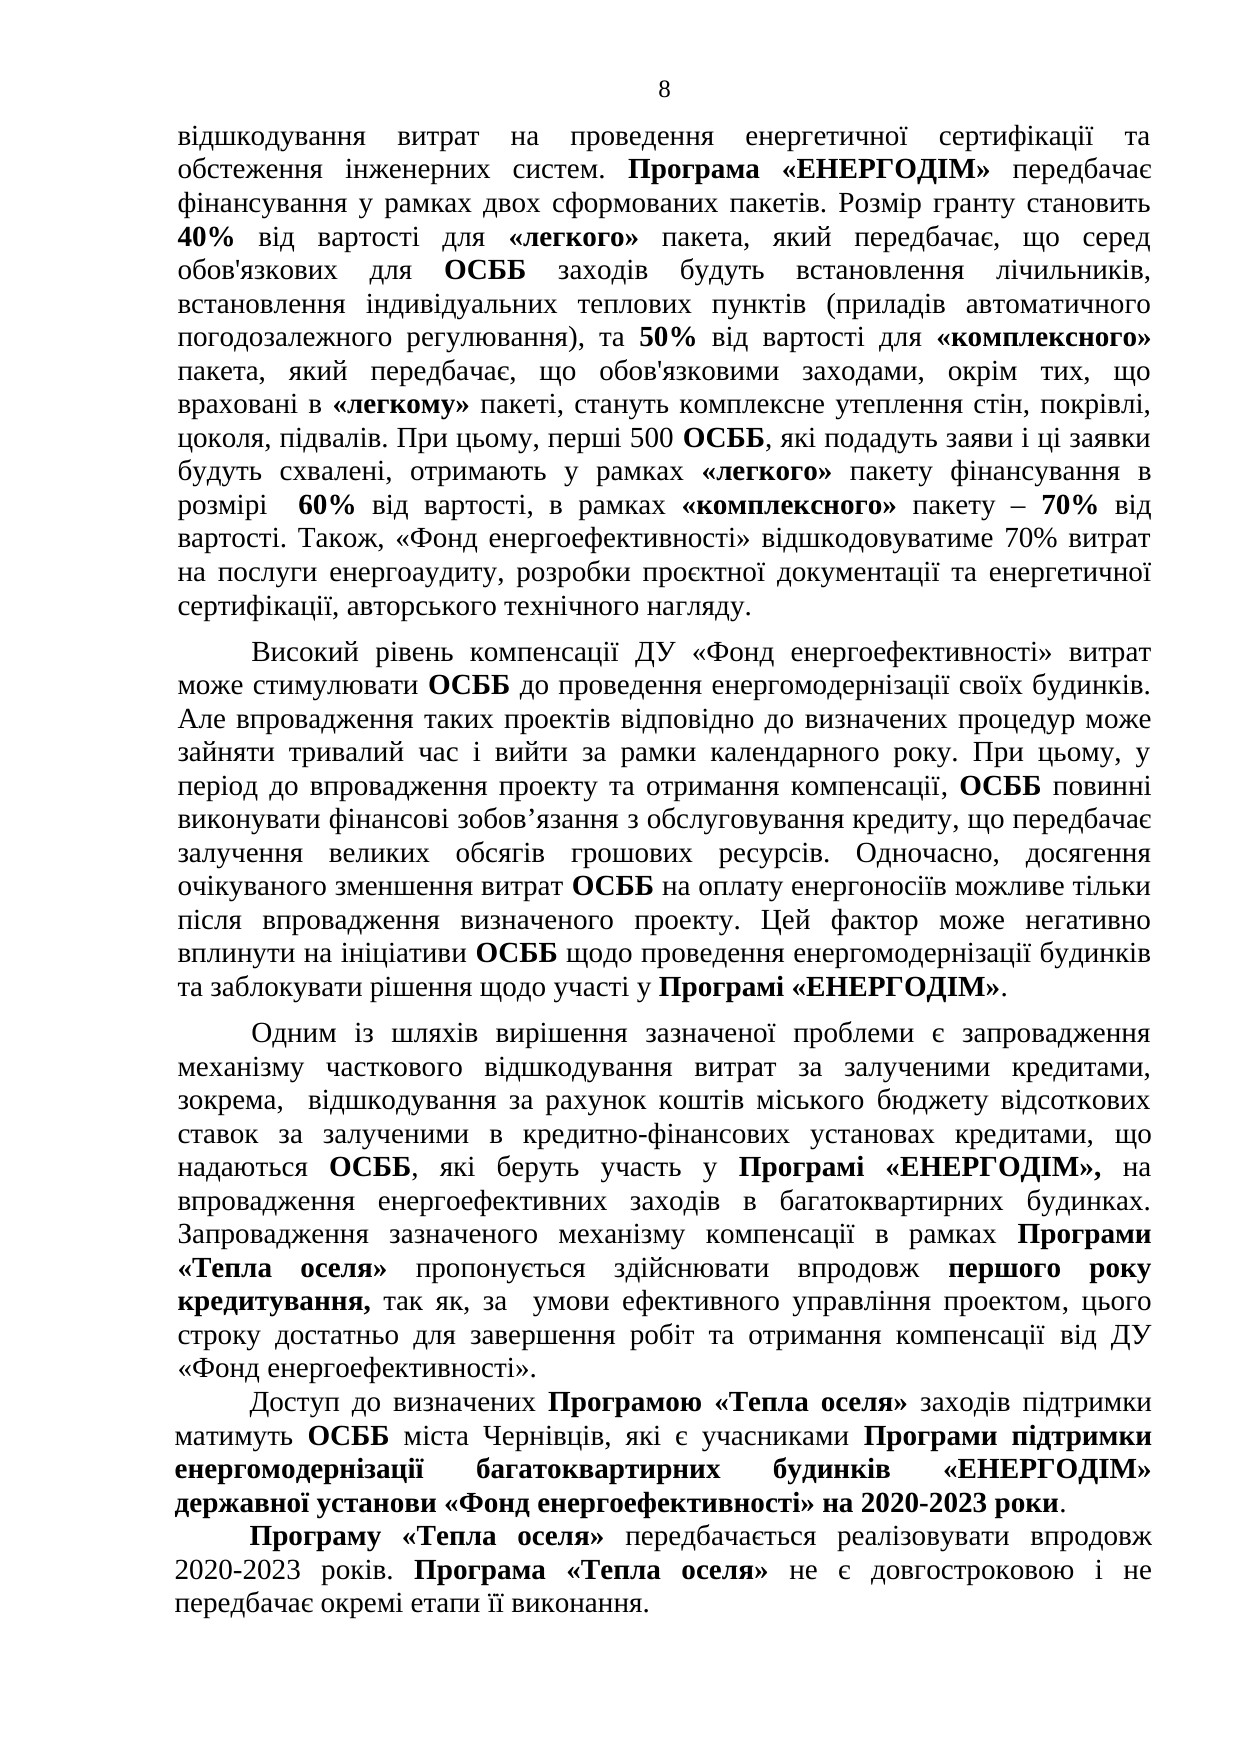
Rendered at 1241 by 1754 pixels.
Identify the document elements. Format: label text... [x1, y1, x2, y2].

text Одним із шляхів вирішення зазначеної проблеми є запровадження механізму часткового відшкодування витрат за залученими кредитами, зокрема, відшкодування за рахунок коштів міського бюджету відсоткових ставок за залученими в кредитно-фінансових установах кредитами, що надаються ОСББ, які беруть участь у Програмі «ЕНЕРГОДІМ», на впровадження енергоефективних заходів в багатоквартирних будинках. Запровадження зазначеного механізму компенсації в рамках Програми «Тепла оселя» пропонується здійснювати впродовж першого року кредитування, так як, за умови ефективного управління проектом, цього строку достатньо для завершення робіт та отримання компенсації від ДУ «Фонд енергоефективності». [177, 1015, 1152, 1384]
text Високий рівень компенсації ДУ «Фонд енергоефективності» витрат може стимулювати ОСББ до проведення енергомодернізації своїх будинків. Але впровадження таких проектів відповідно до визначених процедур може зайняти тривалий час і вийти за рамки календарного року. При цьому, у період до впровадження проекту та отримання компенсації, ОСББ повинні виконувати фінансові зобов’язання з обслуговування кредиту, що передбачає залучення великих обсягів грошових ресурсів. Одночасно, досягення очікуваного зменшення витрат ОСББ на оплату енергоносіїв можливе тільки після впровадження визначеного проекту. Цей фактор може негативно вплинути на ініціативи ОСББ щодо проведення енергомодернізації будинків та заблокувати рішення щодо участі у Програмі «ЕНЕРГОДІМ». [177, 634, 1152, 1003]
text Програму «Тепла оселя» передбачається реалізовувати впродовж 2020-2023 років. Програма «Тепла оселя» не є довгостроковою і не передбачає окремі етапи її виконання. [174, 1518, 1152, 1619]
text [177, 118, 1152, 621]
text Доступ до визначених Програмою «Тепла оселя» заходів підтримки матимуть ОСББ міста Чернівців, які є учасниками Програми підтримки енергомодернізації багатоквартирних будинків «ЕНЕРГОДІМ» державної установи «Фонд енергоефективності» на 2020-2023 роки. [174, 1384, 1152, 1518]
